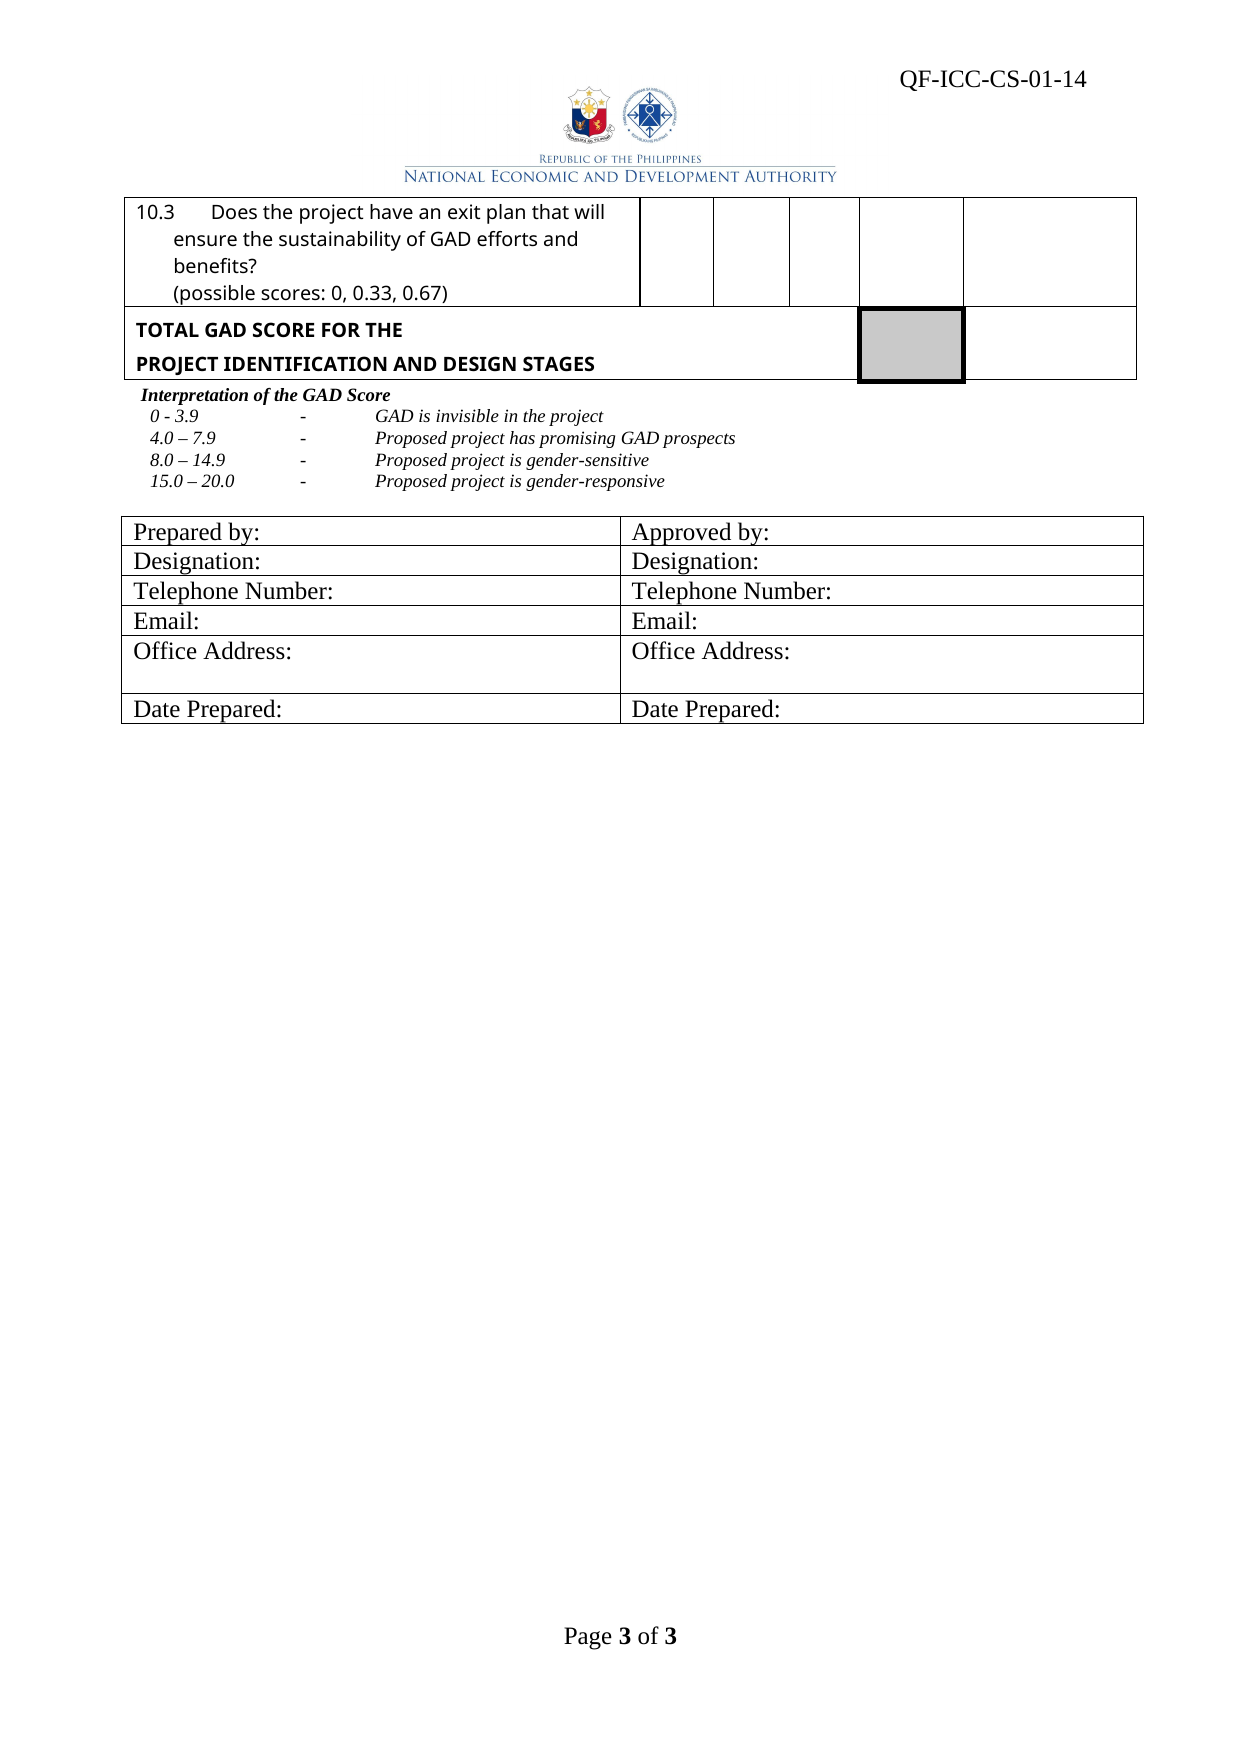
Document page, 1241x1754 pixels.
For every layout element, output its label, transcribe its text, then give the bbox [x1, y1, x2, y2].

table_cell [862, 311, 961, 379]
table_cell Does the project have an exit plan that will ensure the sustainability of GAD efforts and benefits? (possible scores: 0, 0.33, 0.67) [125, 198, 639, 306]
table_cell [790, 198, 859, 306]
table_cell Designation: [621, 546, 1143, 575]
table_cell Telephone Number: [122, 576, 620, 605]
text 15.0 – 20.0 - Proposed project is gender-responsive [150, 470, 1090, 492]
table_header Prepared by: [122, 517, 620, 545]
table_cell Date Prepared: [122, 694, 620, 723]
text 8.0 – 14.9 - Proposed project is gender-sensitive [150, 448, 1090, 470]
table_cell Designation: [122, 546, 620, 575]
picture [351, 75, 889, 197]
table_cell Telephone Number: [621, 576, 1143, 605]
table_header Approved by: [621, 517, 1143, 545]
table_cell Office Address: [122, 636, 620, 693]
table_cell [964, 198, 1136, 306]
table_cell [714, 198, 789, 306]
table_cell Office Address: [621, 636, 1143, 693]
table_cell [641, 198, 713, 306]
table_cell TOTAL GAD SCORE FOR THE PROJECT IDENTIFICATION AND DESIGN STAGES [125, 307, 857, 379]
table_cell Email: [621, 606, 1143, 635]
text 4.0 – 7.9 - Proposed project has promising GAD prospects [150, 427, 1090, 448]
table_cell [860, 198, 963, 306]
table_cell [966, 307, 1136, 379]
text Interpretation of the GAD Score [141, 384, 1090, 405]
table_cell Date Prepared: [621, 694, 1143, 723]
text 0 - 3.9 - GAD is invisible in the project [150, 405, 1090, 427]
table_cell Email: [122, 606, 620, 635]
